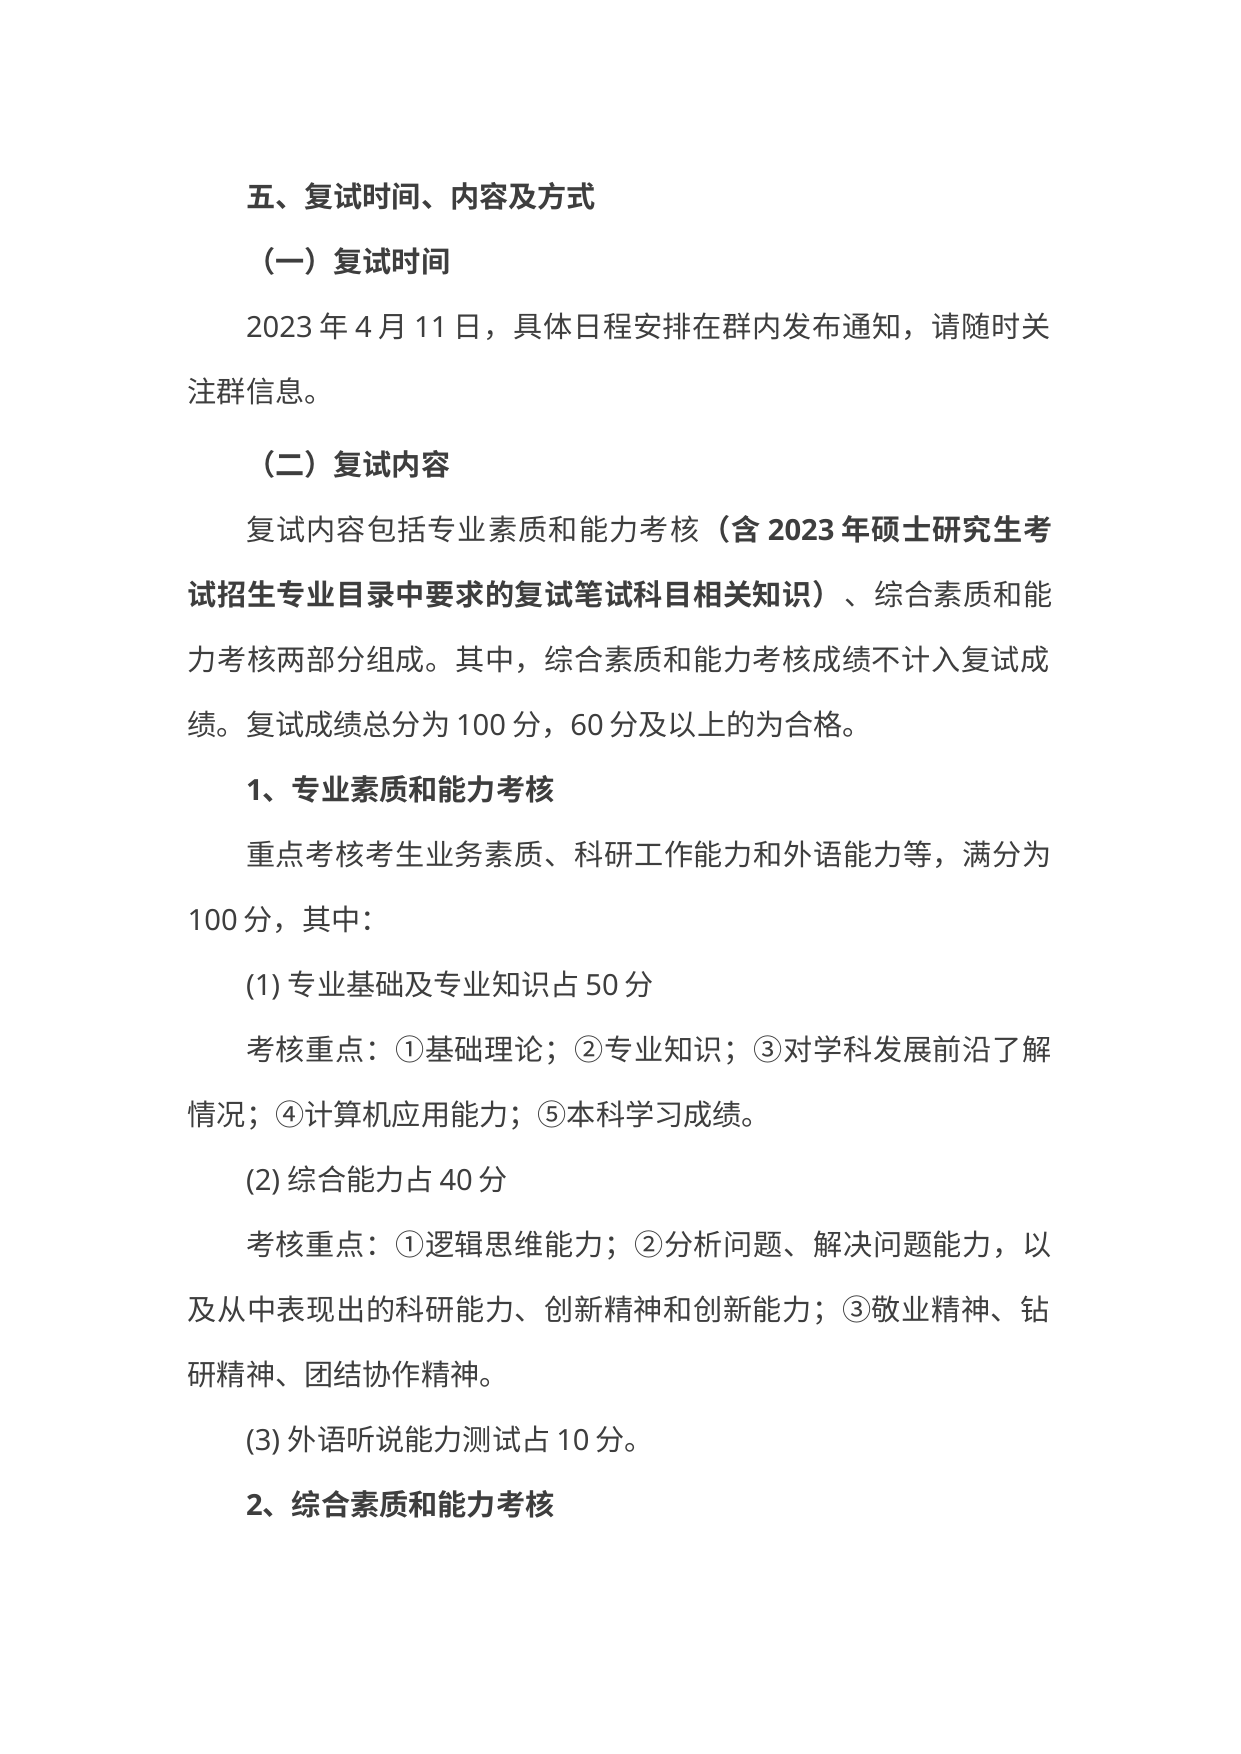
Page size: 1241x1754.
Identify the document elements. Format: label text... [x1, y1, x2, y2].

text 考核重点：①基础理论；②专业知识；③对学科发展前沿了解情况；④计算机应用能力；⑤本科学习成绩。 [187, 1015, 1053, 1145]
text (3) 外语听说能力测试占10分。 [187, 1405, 1053, 1470]
text 重点考核考生业务素质、科研工作能力和外语能力等，满分为100分，其中： [187, 820, 1053, 950]
text 2、综合素质和能力考核 [187, 1470, 1053, 1535]
text 复试内容包括专业素质和能力考核（含2023年硕士研究生考试招生专业目录中要求的复试笔试科目相关知识）、综合素质和能力考核两部分组成。其中，综合素质和能力考核成绩不计入复试成绩。复试成绩总分为100分，60分及以上的为合格。 [187, 495, 1053, 755]
text （二）复试内容 [187, 430, 1053, 495]
text (1) 专业基础及专业知识占50分 [187, 950, 1053, 1015]
text (2) 综合能力占40分 [187, 1145, 1053, 1210]
text 2023年4月11日，具体日程安排在群内发布通知，请随时关注群信息。 [187, 292, 1053, 422]
text 五、复试时间、内容及方式 [187, 162, 1053, 227]
text 考核重点：①逻辑思维能力；②分析问题、解决问题能力，以及从中表现出的科研能力、创新精神和创新能力；③敬业精神、钻研精神、团结协作精神。 [187, 1210, 1053, 1405]
text （一）复试时间 [187, 227, 1053, 292]
text 1、专业素质和能力考核 [187, 755, 1053, 820]
